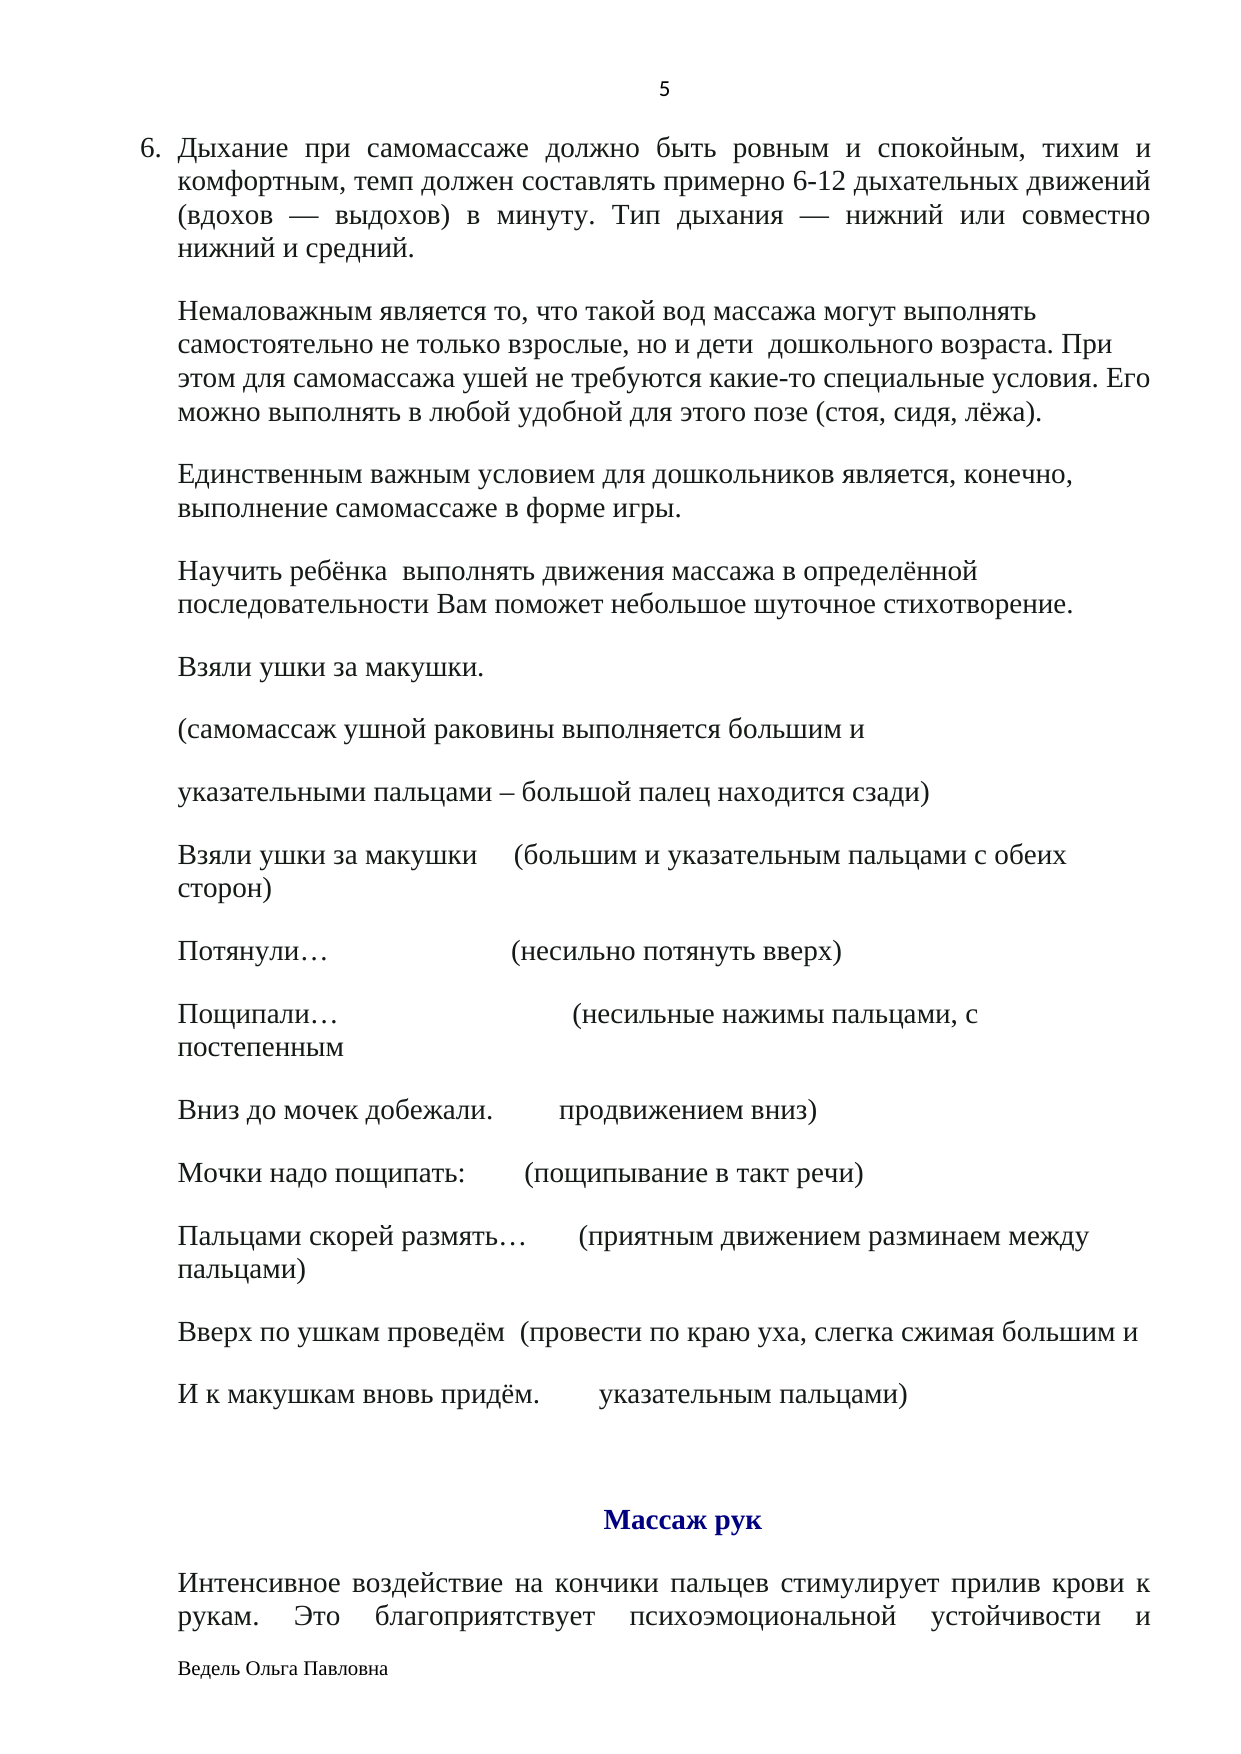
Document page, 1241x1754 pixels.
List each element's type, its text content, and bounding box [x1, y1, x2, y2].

text Взяли ушки за макушки. [177, 649, 1152, 682]
text Потянули… (несильно потянуть вверх) [177, 933, 1152, 967]
text Взяли ушки за макушки (большим и указательным пальцами с обеих сторон) [177, 837, 1152, 904]
text Немаловажным является то, что такой вод массажа могут выполнять самостоятельно не только взрослые, но и дети дошкольного возраста. При этом для самомассажа ушей не требуются какие-то специальные условия. Его можно выполнять в любой удобной для этого позе (стоя, сидя, лёжа). [177, 293, 1152, 427]
text Единственным важным условием для дошкольников является, конечно, выполнение самомассаже в форме игры. [177, 456, 1152, 523]
text Мочки надо пощипать: (пощипывание в такт речи) [177, 1155, 1152, 1188]
list Дыхание при самомассаже должно быть ровным и спокойным, тихим и комфортным, темп должен составлять примерно 6-12 дыхательных движений (вдохов — выдохов) в минуту. Тип дыхания — нижний или совместно нижний и средний. [140, 130, 1152, 264]
text И к макушкам вновь придём. указательным пальцами) [177, 1377, 1152, 1410]
text Вниз до мочек добежали. продвижением вниз) [177, 1092, 1152, 1126]
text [177, 1565, 1152, 1632]
text Вверх по ушкам проведём (провести по краю уха, слегка сжимая большим и [177, 1314, 1152, 1347]
text Научить ребёнка выполнять движения массажа в определённой последовательности Вам поможет небольшое шуточное стихотворение. [177, 553, 1152, 620]
text Массаж рук [177, 1502, 1152, 1536]
text указательными пальцами – большой палец находится сзади) [177, 774, 1152, 808]
text (самомассаж ушной раковины выполняется большим и [177, 712, 1152, 745]
text Пощипали… (несильные нажимы пальцами, с постепенным [177, 996, 1152, 1063]
text Пальцами скорей размять… (приятным движением разминаем между пальцами) [177, 1218, 1152, 1285]
